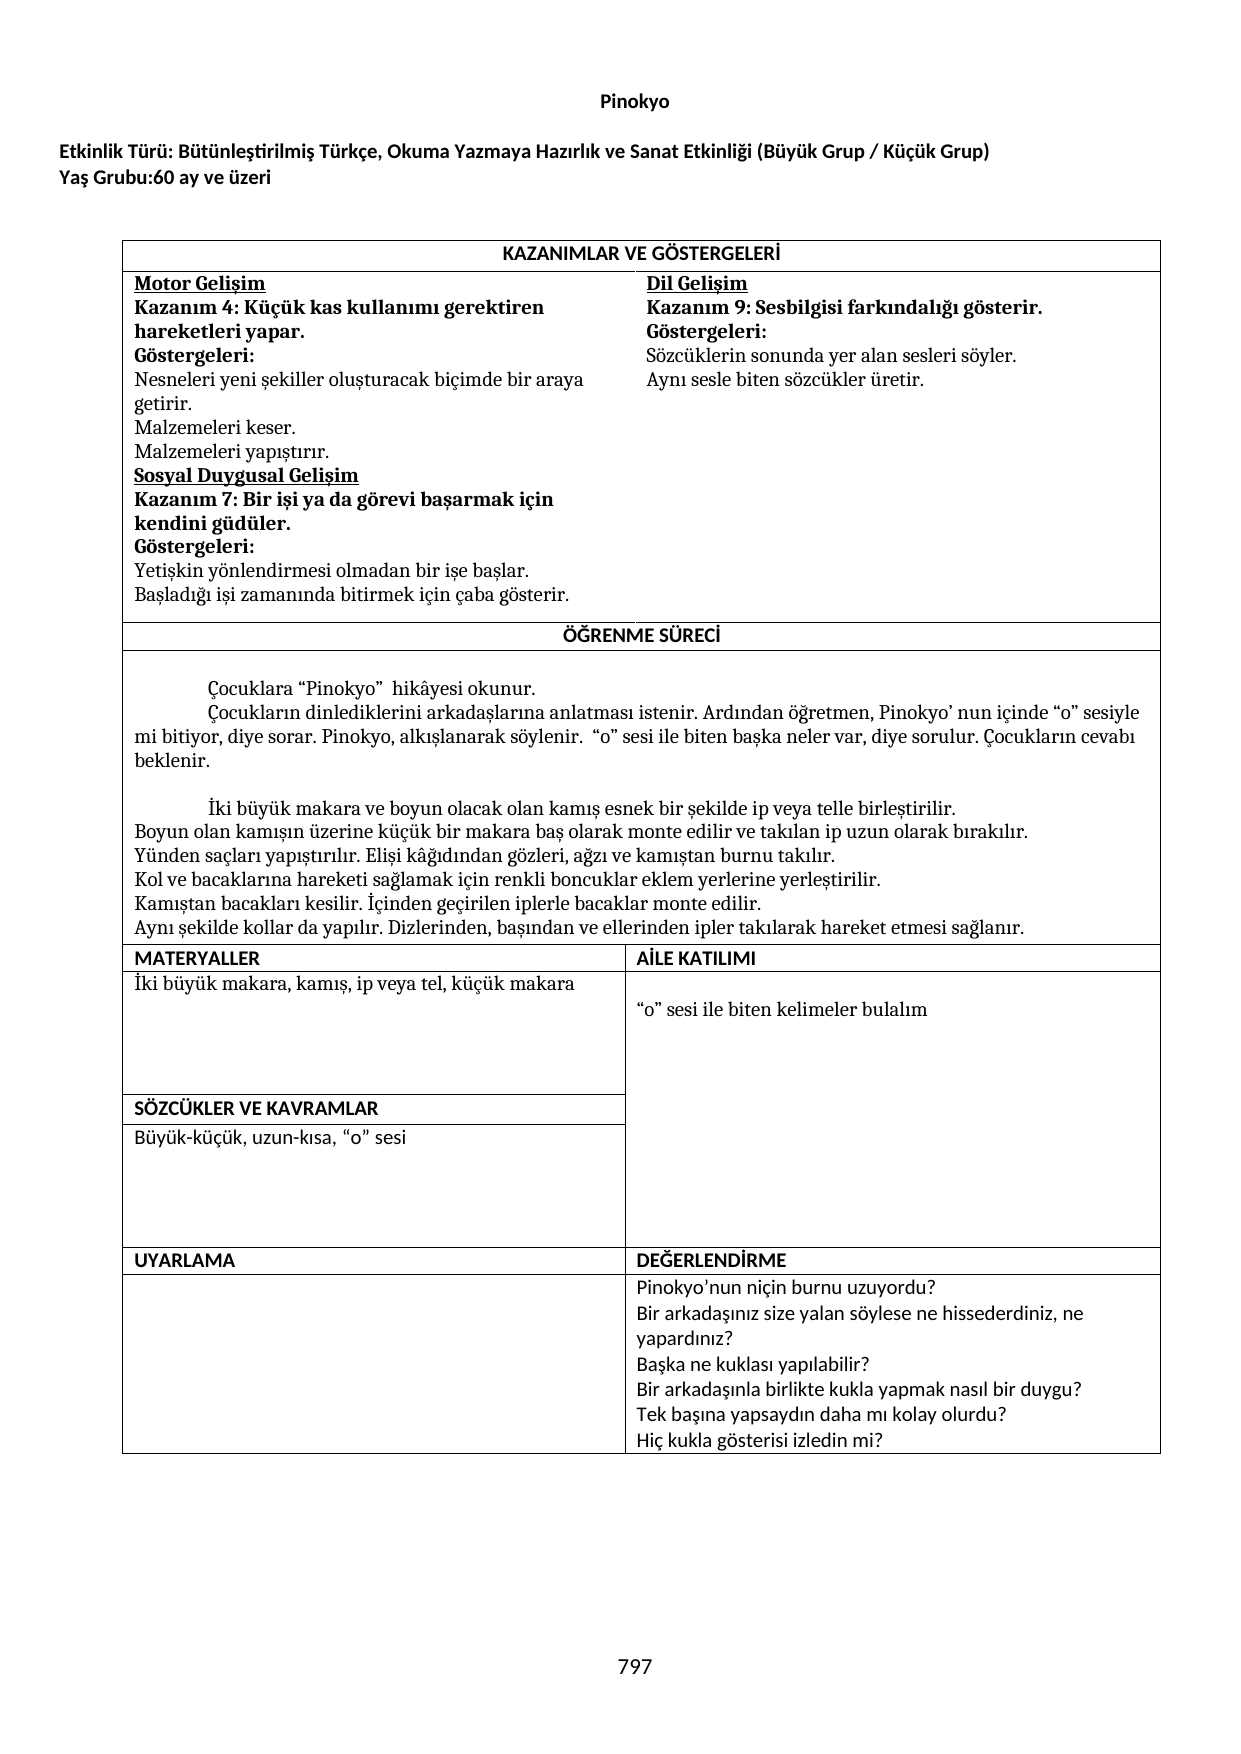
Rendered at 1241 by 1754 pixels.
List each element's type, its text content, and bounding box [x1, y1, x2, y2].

table_cell Çocuklara “Pinokyo” hikâyesi okunur. Çocukların dinlediklerini arkadaşlarına anlatması istenir. Ardından öğretmen, Pinokyo’ nun içinde “o” sesiyle mi bitiyor, diye sorar. Pinokyo, alkışlanarak söylenir. “o” sesi ile biten başka neler var, diye sorulur. Çocukların cevabı beklenir. İki büyük makara ve boyun olacak olan kamış esnek bir şekilde ip veya telle birleştirilir. Boyun olan kamışın üzerine küçük bir makara baş olarak monte edilir ve takılan ip uzun olarak bırakılır. Yünden saçları yapıştırılır. Elişi kâğıdından gözleri, ağzı ve kamıştan burnu takılır. Kol ve bacaklarına hareketi sağlamak için renkli boncuklar eklem yerlerine yerleştirilir. Kamıştan bacakları kesilir. İçinden geçirilen iplerle bacaklar monte edilir. Aynı şekilde kollar da yapılır. Dizlerinden, başından ve ellerinden ipler takılarak hareket etmesi sağlanır. [123, 651, 1160, 944]
text Etkinlik Türü: Bütünleştirilmiş Türkçe, Okuma Yazmaya Hazırlık ve Sanat Etkinliği (Büyük Grup / Küçük Grup) [59, 139, 1211, 164]
text Pinokyo [59, 89, 1211, 114]
table_cell SÖZCÜKLER VE KAVRAMLAR [123, 1095, 625, 1123]
table_header KAZANIMLAR VE GÖSTERGELERİ [123, 241, 1160, 271]
table_cell Dil Gelişim Kazanım 9: Sesbilgisi farkındalığı gösterir. Göstergeleri: Sözcüklerin sonunda yer alan sesleri söyler. Aynı sesle biten sözcükler üretir. [636, 272, 1160, 622]
table_cell DEĞERLENDİRME [626, 1248, 1160, 1273]
table_cell MATERYALLER [123, 945, 625, 971]
table_cell Büyük-küçük, uzun-kısa, “o” sesi [123, 1125, 625, 1247]
table_cell İki büyük makara, kamış, ip veya tel, küçük makara [123, 972, 625, 1094]
table_cell “o” sesi ile biten kelimeler bulalım [626, 972, 1160, 1247]
table_cell Motor Gelişim Kazanım 4: Küçük kas kullanımı gerektiren hareketleri yapar. Göstergeleri: Nesneleri yeni şekiller oluşturacak biçimde bir araya getirir. Malzemeleri keser. Malzemeleri yapıştırır. Sosyal Duygusal Gelişim Kazanım 7: Bir işi ya da görevi başarmak için kendini güdüler. Göstergeleri: Yetişkin yönlendirmesi olmadan bir işe başlar. Başladığı işi zamanında bitirmek için çaba gösterir. [123, 272, 635, 622]
table_cell UYARLAMA [123, 1248, 625, 1273]
table_cell AİLE KATILIMI [626, 945, 1160, 971]
table_cell ÖĞRENME SÜRECİ [123, 623, 1160, 650]
table_cell [123, 1275, 625, 1452]
table_cell Pinokyo’nun niçin burnu uzuyordu? Bir arkadaşınız size yalan söylese ne hissederdiniz, ne yapardınız? Başka ne kuklası yapılabilir? Bir arkadaşınla birlikte kukla yapmak nasıl bir duygu? Tek başına yapsaydın daha mı kolay olurdu? Hiç kukla gösterisi izledin mi? [626, 1275, 1160, 1452]
text Yaş Grubu:60 ay ve üzeri [59, 164, 1211, 189]
